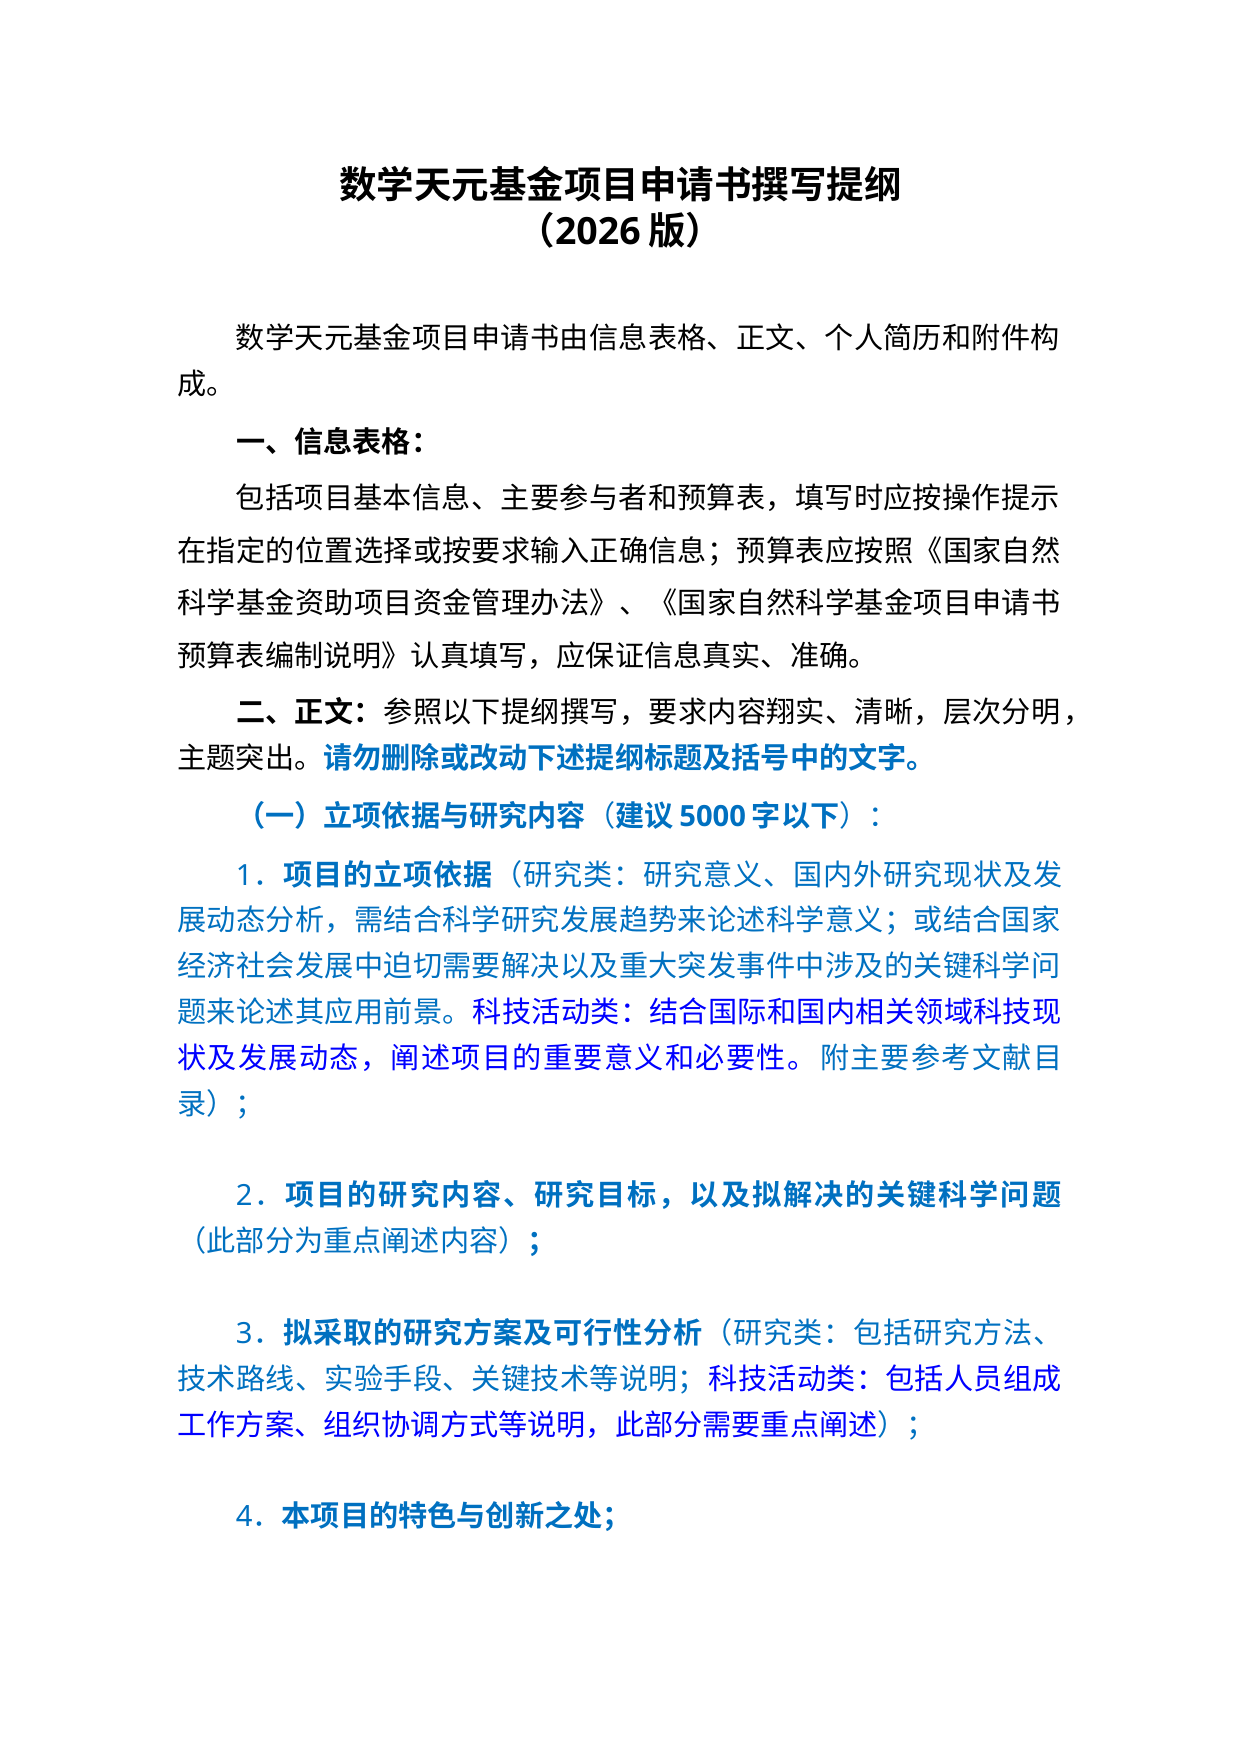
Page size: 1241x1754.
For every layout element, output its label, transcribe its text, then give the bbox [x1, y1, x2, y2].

text 数学天元基金项目申请书撰写提纲 [177, 162, 1063, 208]
text 包括项目基本信息、主要参与者和预算表，填写时应按操作提示在指定的位置选择或按要求输入正确信息；预算表应按照《国家自然科学基金资助项目资金管理办法》、《国家自然科学基金项目申请书预算表编制说明》认真填写，应保证信息真实、准确。 [177, 474, 1063, 675]
text 3．拟采取的研究方案及可行性分析（研究类：包括研究方法、技术路线、实验手段、关键技术等说明；科技活动类：包括人员组成、工作方案、组织协调方式等说明，此部分需要重点阐述）； [177, 1307, 1063, 1444]
text 2．项目的研究内容、研究目标，以及拟解决的关键科学问题（此部分为重点阐述内容）； [177, 1169, 1063, 1261]
text （2026版） [177, 208, 1063, 254]
text 一、信息表格： [177, 416, 1063, 462]
text 二、正文：参照以下提纲撰写，要求内容翔实、清晰，层次分明，主题突出。请勿删除或改动下述提纲标题及括号中的文字。 [177, 686, 1063, 777]
text 1．项目的立项依据（研究类：研究意义、国内外研究现状及发展动态分析，需结合科学研究发展趋势来论述科学意义；或结合国家经济社会发展中迫切需要解决以及重大突发事件中涉及的关键科学问题来论述其应用前景。科技活动类：结合国际和国内相关领域科技现状及发展动态，阐述项目的重要意义和必要性。附主要参考文献目录）； [177, 848, 1063, 1123]
text 数学天元基金项目申请书由信息表格、正文、个人简历和附件构成。 [177, 312, 1063, 404]
text （一）立项依据与研究内容（建议5000字以下）： [177, 790, 1063, 836]
text 4．本项目的特色与创新之处； [177, 1490, 1063, 1536]
